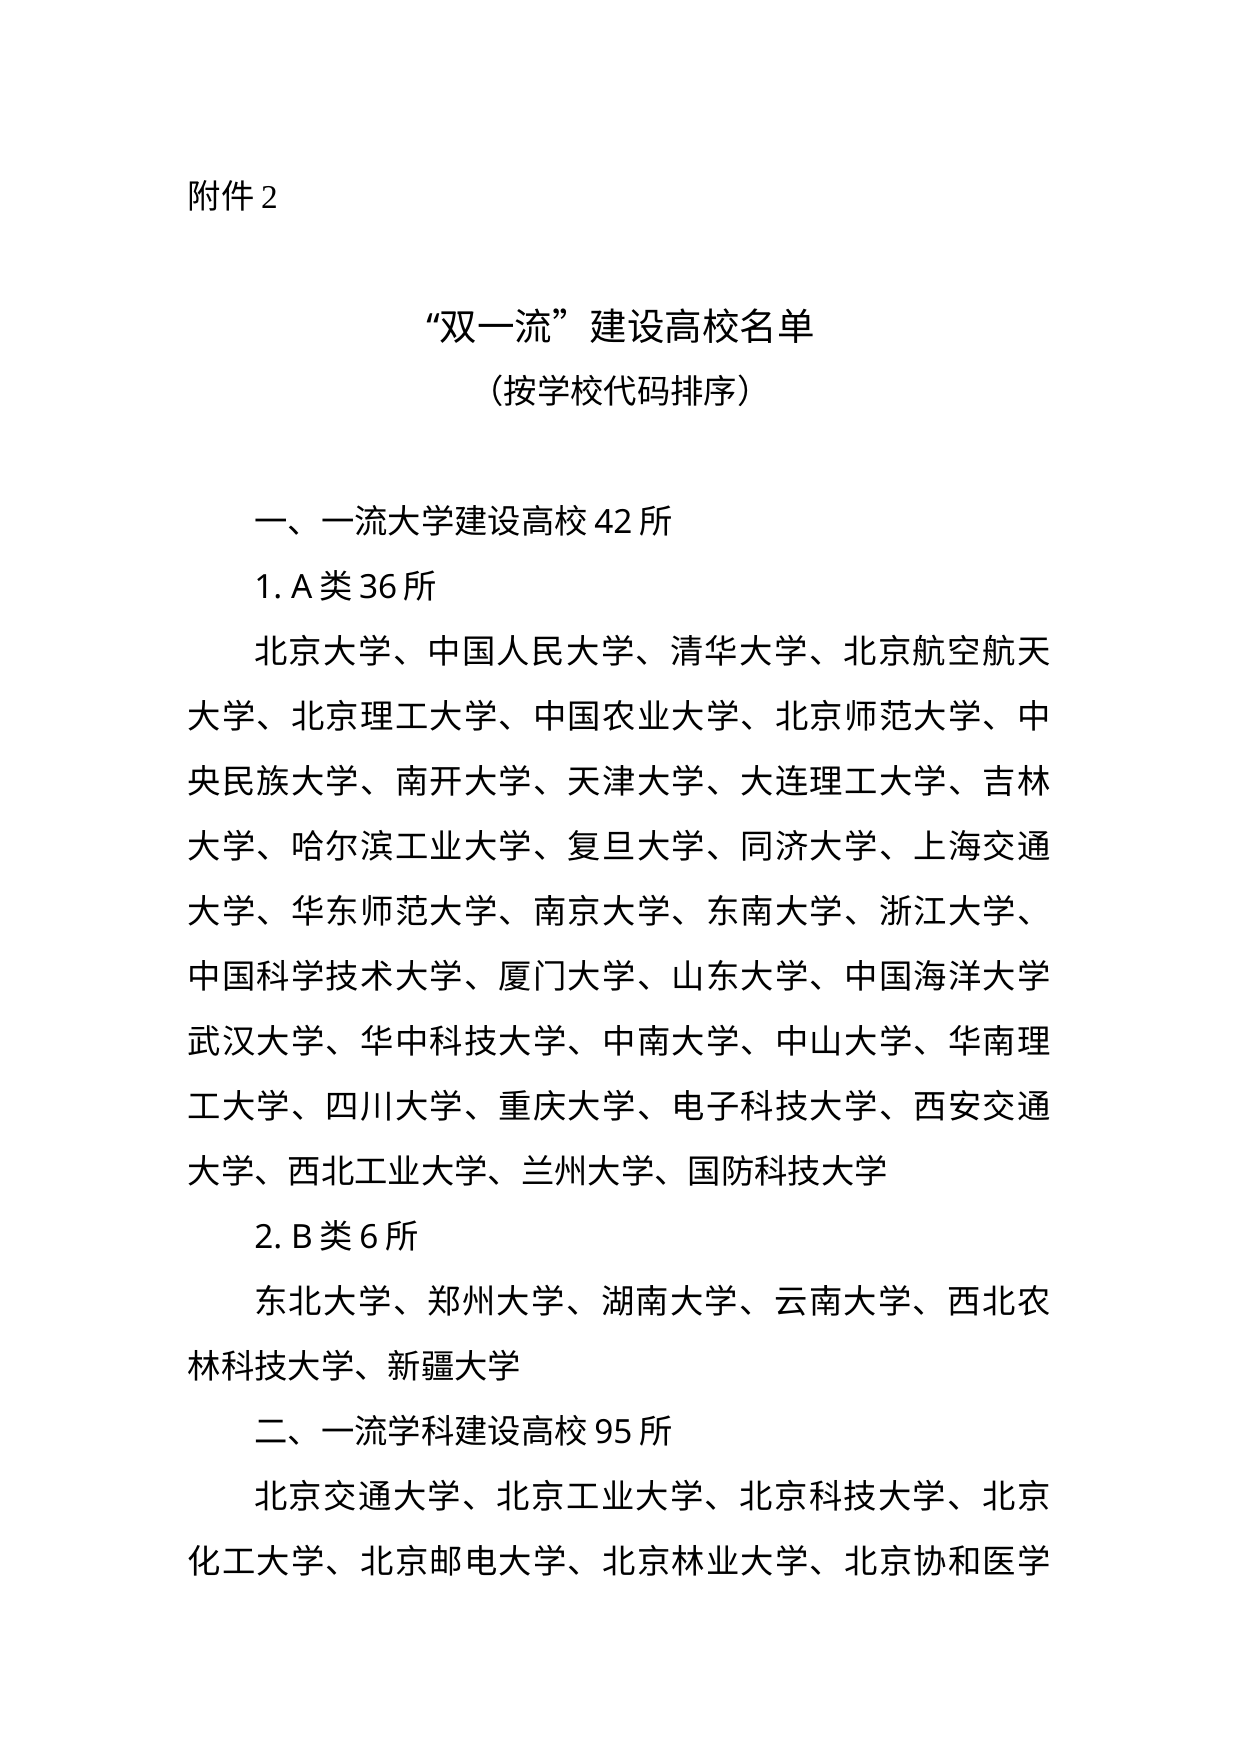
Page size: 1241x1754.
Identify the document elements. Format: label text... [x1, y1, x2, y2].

text 附件2 [187, 162, 1053, 227]
text 二、一流学科建设高校95所 [187, 1397, 1053, 1462]
text 1. A类36所 [187, 552, 1053, 617]
text 北京大学、中国人民大学、清华大学、北京航空航天大学、北京理工大学、中国农业大学、北京师范大学、中央民族大学、南开大学、天津大学、大连理工大学、吉林大学、哈尔滨工业大学、复旦大学、同济大学、上海交通大学、华东师范大学、南京大学、东南大学、浙江大学、中国科学技术大学、厦门大学、山东大学、中国海洋大学、武汉大学、华中科技大学、中南大学、中山大学、华南理工大学、四川大学、重庆大学、电子科技大学、西安交通大学、西北工业大学、兰州大学、国防科技大学 [187, 617, 1053, 1202]
text 一、一流大学建设高校42所 [187, 487, 1053, 552]
text （按学校代码排序） [187, 357, 1053, 422]
text “双一流”建设高校名单 [187, 292, 1053, 357]
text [187, 1462, 1053, 1592]
text 2. B类6所 [187, 1202, 1053, 1267]
text 东北大学、郑州大学、湖南大学、云南大学、西北农林科技大学、新疆大学 [187, 1267, 1053, 1397]
